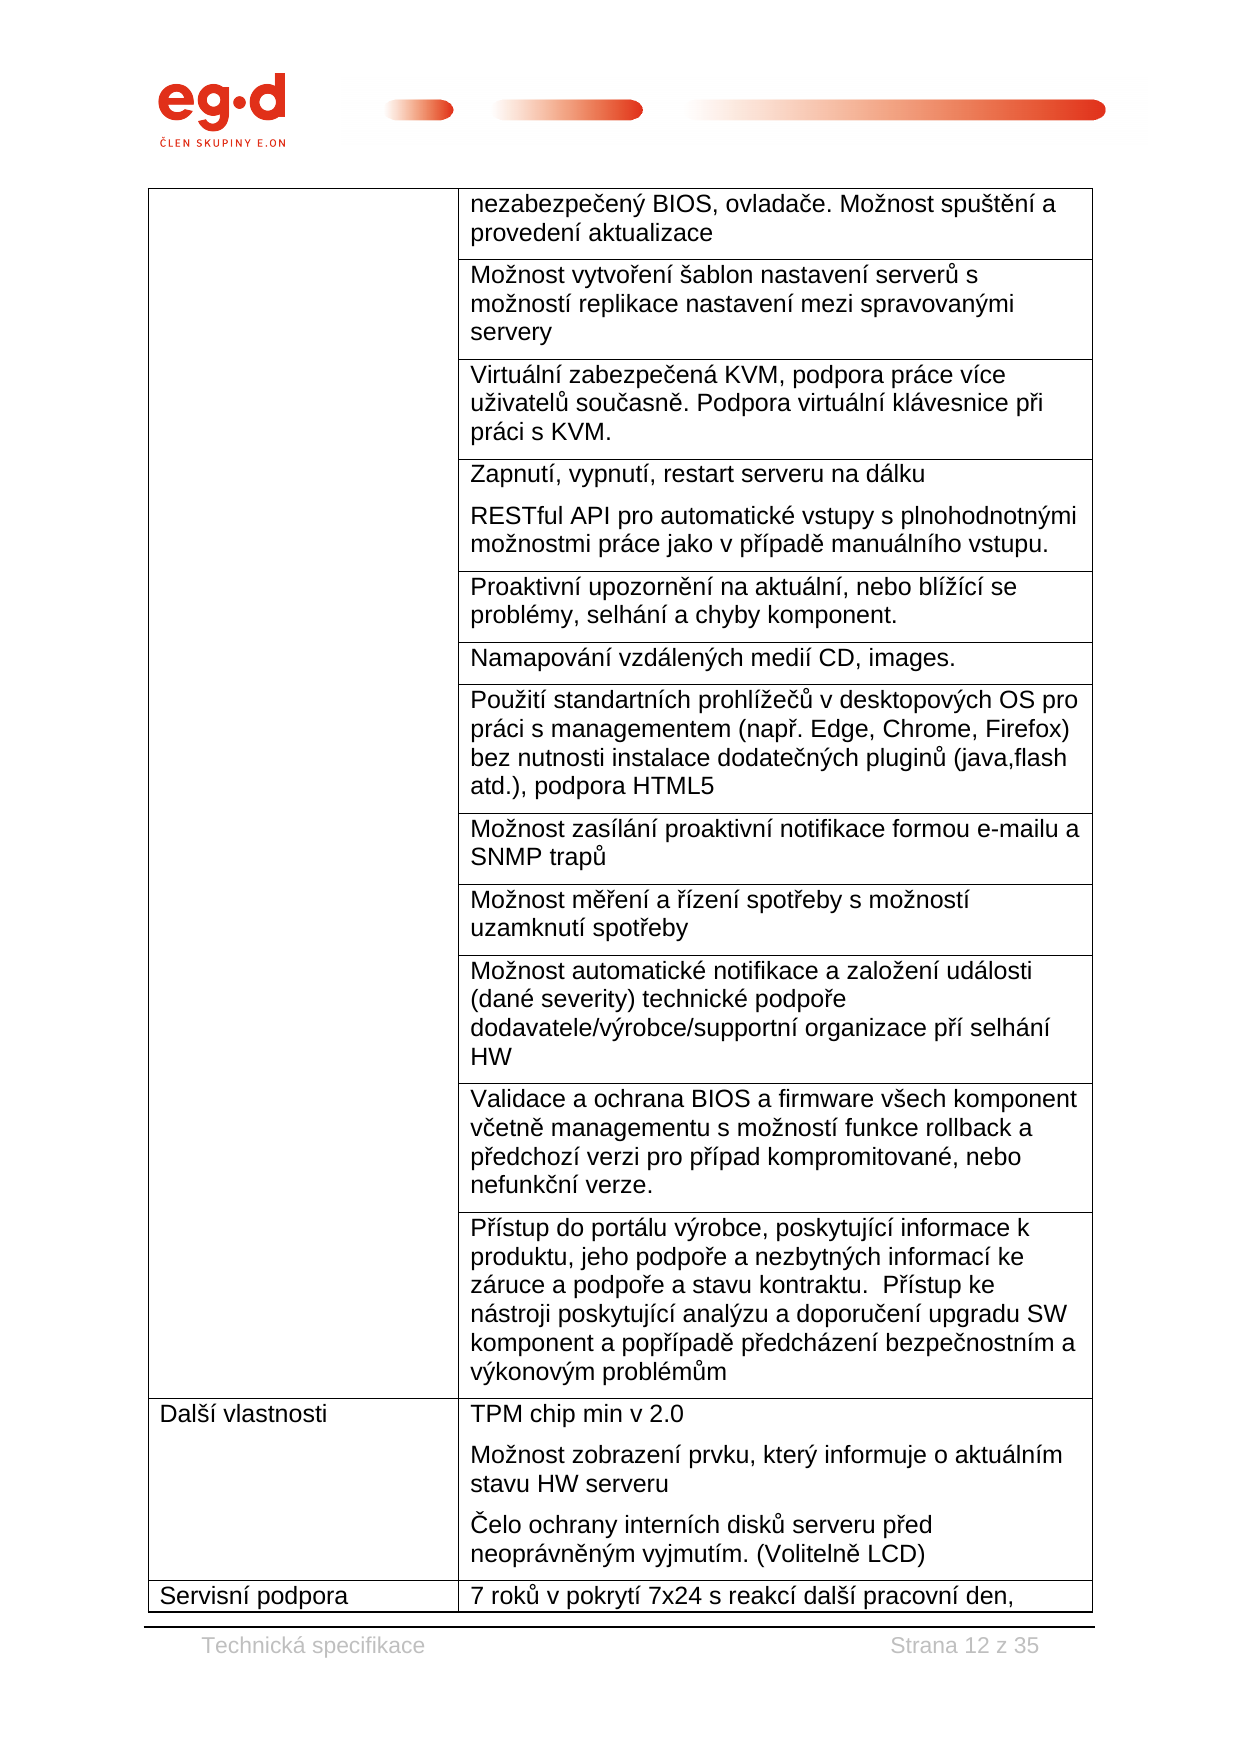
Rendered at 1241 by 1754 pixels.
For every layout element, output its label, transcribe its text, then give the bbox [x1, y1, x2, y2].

table_cell Možnost konfigurace notifikace na zastaralý, nebo nezabezpečený BIOS, ovladače. Možnost spuštění a provedení aktualizace [459, 189, 1092, 259]
table_cell Virtuální zabezpečená KVM, podpora práce více uživatelů současně. Podpora virtuální klávesnice při práci s KVM. [459, 360, 1092, 458]
table_cell Přístup do portálu výrobce, poskytující informace k produktu, jeho podpoře a nezbytných informací ke záruce a podpoře a stavu kontraktu. Přístup ke nástroji poskytující analýzu a doporučení upgradu SW komponent a popřípadě předcházení bezpečnostním a výkonovým problémům [459, 1213, 1092, 1398]
picture [341, 76, 1148, 145]
table_cell Zapnutí, vypnutí, restart serveru na dálku RESTful API pro automatické vstupy s plnohodnotnými možnostmi práce jako v případě manuálního vstupu. [459, 460, 1092, 571]
table_cell Možnost automatické notifikace a založení události (dané severity) technické podpoře dodavatele/výrobce/supportní organizace pří selhání HW [459, 956, 1092, 1083]
table_cell Servisní podpora [149, 1581, 458, 1611]
table_cell Použití standartních prohlížečů v desktopových OS pro práci s managementem (např. Edge, Chrome, Firefox) bez nutnosti instalace dodatečných pluginů (java,flash atd.), podpora HTML5 [459, 685, 1092, 813]
table_cell Validace a ochrana BIOS a firmware všech komponent včetně managementu s možností funkce rollback a předchozí verzi pro případ kompromitované, nebo nefunkční verze. [459, 1084, 1092, 1212]
picture [158, 73, 285, 147]
table_cell Možnost měření a řízení spotřeby s možností uzamknutí spotřeby [459, 885, 1092, 955]
table_cell Proaktivní upozornění na aktuální, nebo blížící se problémy, selhání a chyby komponent. [459, 572, 1092, 642]
table_cell Namapování vzdálených medií CD, images. [459, 643, 1092, 684]
table_cell Možnost vytvoření šablon nastavení serverů s možností replikace nastavení mezi spravovanými servery [459, 260, 1092, 359]
table_cell Možnost zasílání proaktivní notifikace formou e-mailu a SNMP trapů [459, 814, 1092, 884]
table_cell TPM chip min v 2.0 Možnost zobrazení prvku, který informuje o aktuálním stavu HW serveru Čelo ochrany interních disků serveru před neoprávněným vyjmutím. (Volitelně LCD) [459, 1399, 1092, 1580]
table_cell Další vlastnosti [149, 1399, 458, 1580]
